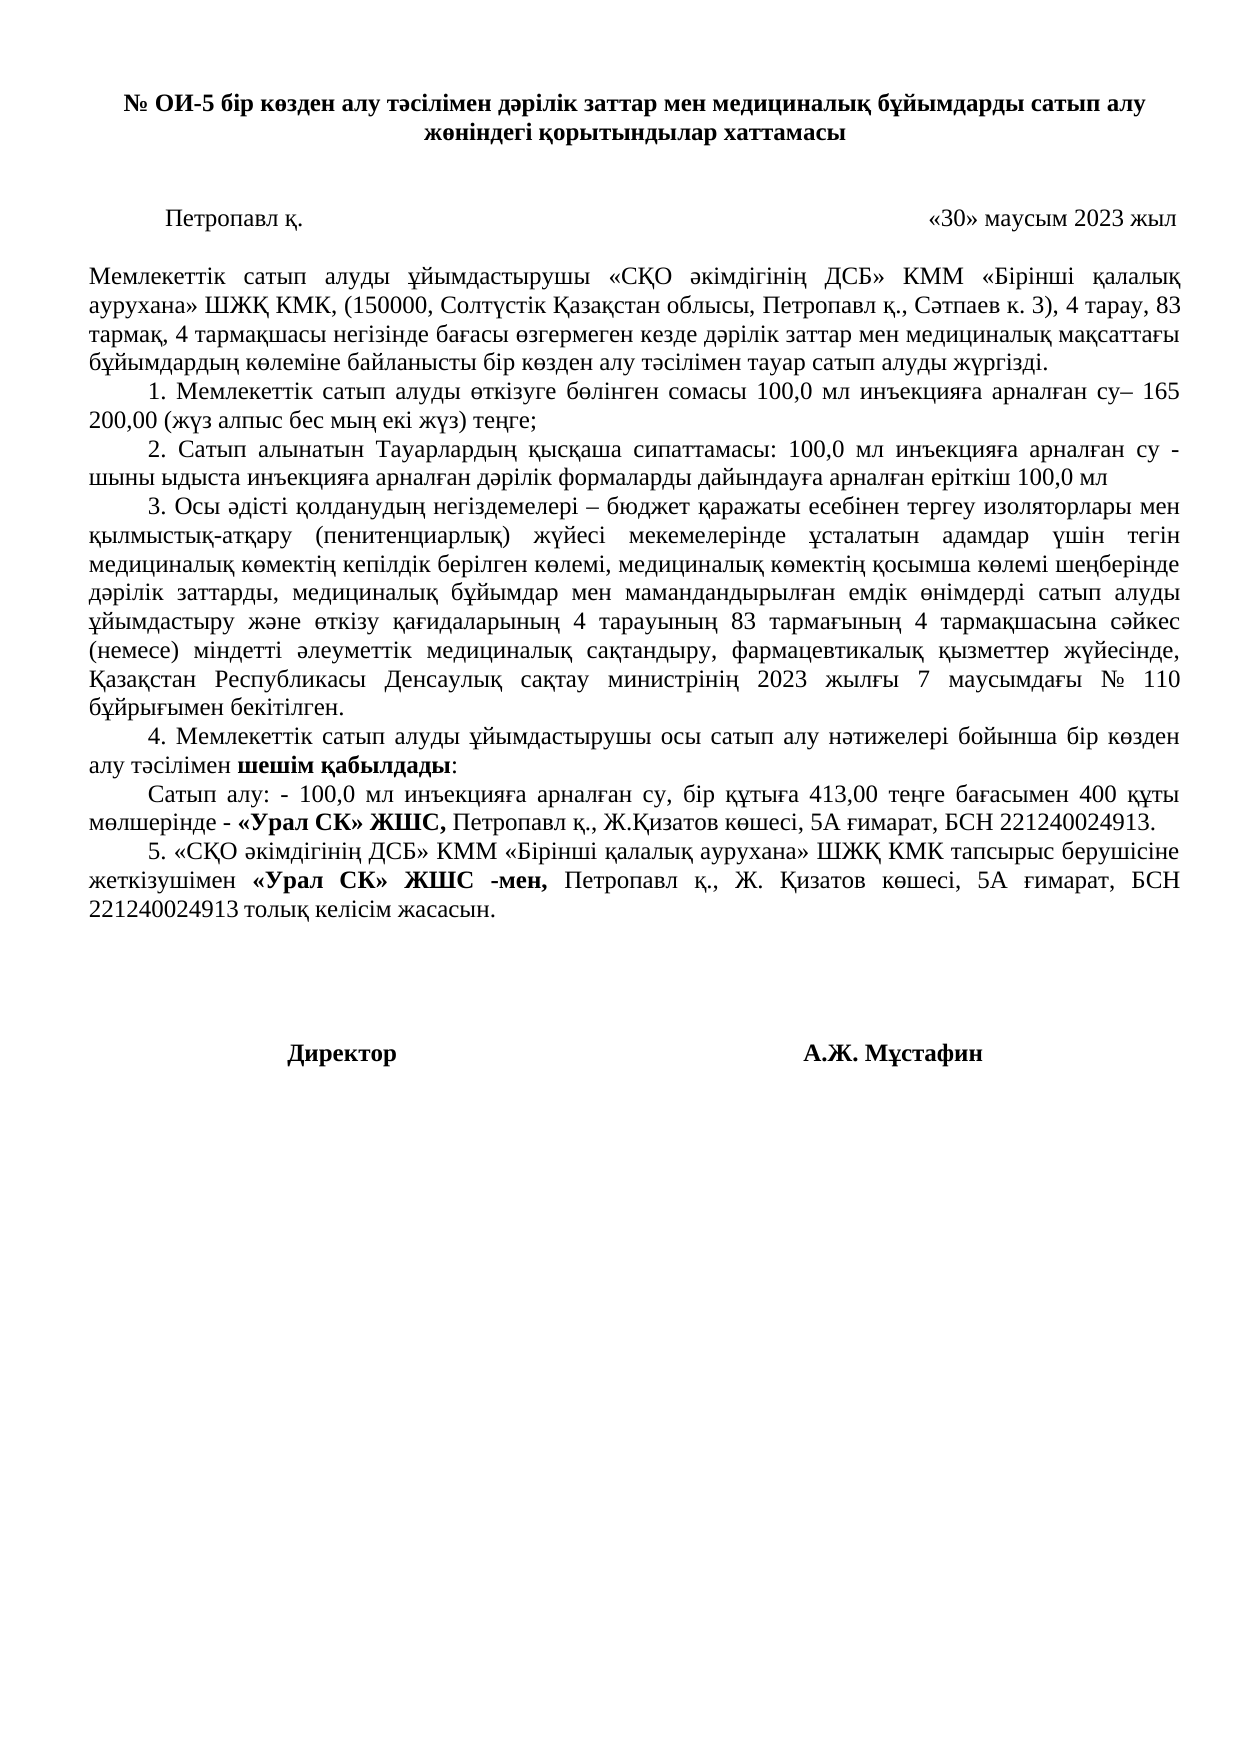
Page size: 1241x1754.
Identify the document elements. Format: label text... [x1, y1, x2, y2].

list 1. Мемлекеттік сатып алуды өткізуге бөлінген сомасы 100,0 мл инъекцияға арналған су– 165 200,00 (жүз алпыс бес мың екі жүз) теңге; [89, 376, 1181, 434]
list 5. «СҚО әкімдігінің ДСБ» КММ «Бірінші қалалық аурухана» ШЖҚ КМК тапсырыс берушісіне жеткізушімен «Урал СК» ЖШС -мен, Петропавл қ., Ж. Қизатов көшесі, 5А ғимарат, БСН 221240024913 толық келісім жасасын. [89, 836, 1181, 922]
text Директор А.Ж. Мұстафин [89, 1038, 1181, 1067]
text Мемлекеттік сатып алуды ұйымдастырушы «СҚО әкімдігінің ДСБ» КММ «Бірінші қалалық аурухана» ШЖҚ КМК, (150000, Солтүстік Қазақстан облысы, Петропавл қ., Сәтпаев к. 3), 4 тарау, 83 тармақ, 4 тармақшасы негізінде бағасы өзгермеген кезде дәрілік заттар мен медициналық мақсаттағы бұйымдардың көлеміне байланысты бір көзден алу тәсілімен тауар сатып алуды жүргізді. [89, 261, 1181, 376]
list Сатып алу: - 100,0 мл инъекцияға арналған су, бір құтыға 413,00 теңге бағасымен 400 құты мөлшерінде - «Урал СК» ЖШС, Петропавл қ., Ж.Қизатов көшесі, 5А ғимарат, БСН 221240024913. [89, 779, 1181, 836]
list 3. Осы әдісті қолданудың негіздемелері – бюджет қаражаты есебінен тергеу изоляторлары мен қылмыстық-атқару (пенитенциарлық) жүйесі мекемелерінде ұсталатын адамдар үшін тегін медициналық көмектің кепілдік берілген көлемі, медициналық көмектің қосымша көлемі шеңберінде дәрілік заттарды, медициналық бұйымдар мен мамандандырылған емдік өнімдерді сатып алуды ұйымдастыру және өткізу қағидаларының 4 тарауының 83 тармағының 4 тармақшасына сәйкес (немесе) міндетті әлеуметтік медициналық сақтандыру, фармацевтикалық қызметтер жүйесінде, Қазақстан Республикасы Денсаулық сақтау министрінің 2023 жылғы 7 маусымдағы № 110 бұйрығымен бекітілген. [89, 491, 1181, 721]
list 2. Сатып алынатын Тауарлардың қысқаша сипаттамасы: 100,0 мл инъекцияға арналған су - шыны ыдыста инъекцияға арналған дәрілік формаларды дайындауға арналған еріткіш 100,0 мл [89, 434, 1181, 491]
text № ОИ-5 бір көзден алу тәсілімен дәрілік заттар мен медициналық бұйымдарды сатып алу жөніндегі қорытындылар хаттамасы [89, 88, 1181, 145]
text Петропавл қ. «30» маусым 2023 жыл [133, 203, 1181, 232]
list 4. Мемлекеттік сатып алуды ұйымдастырушы осы сатып алу нәтижелері бойынша бір көзден алу тәсілімен шешім қабылдады: [89, 721, 1181, 779]
